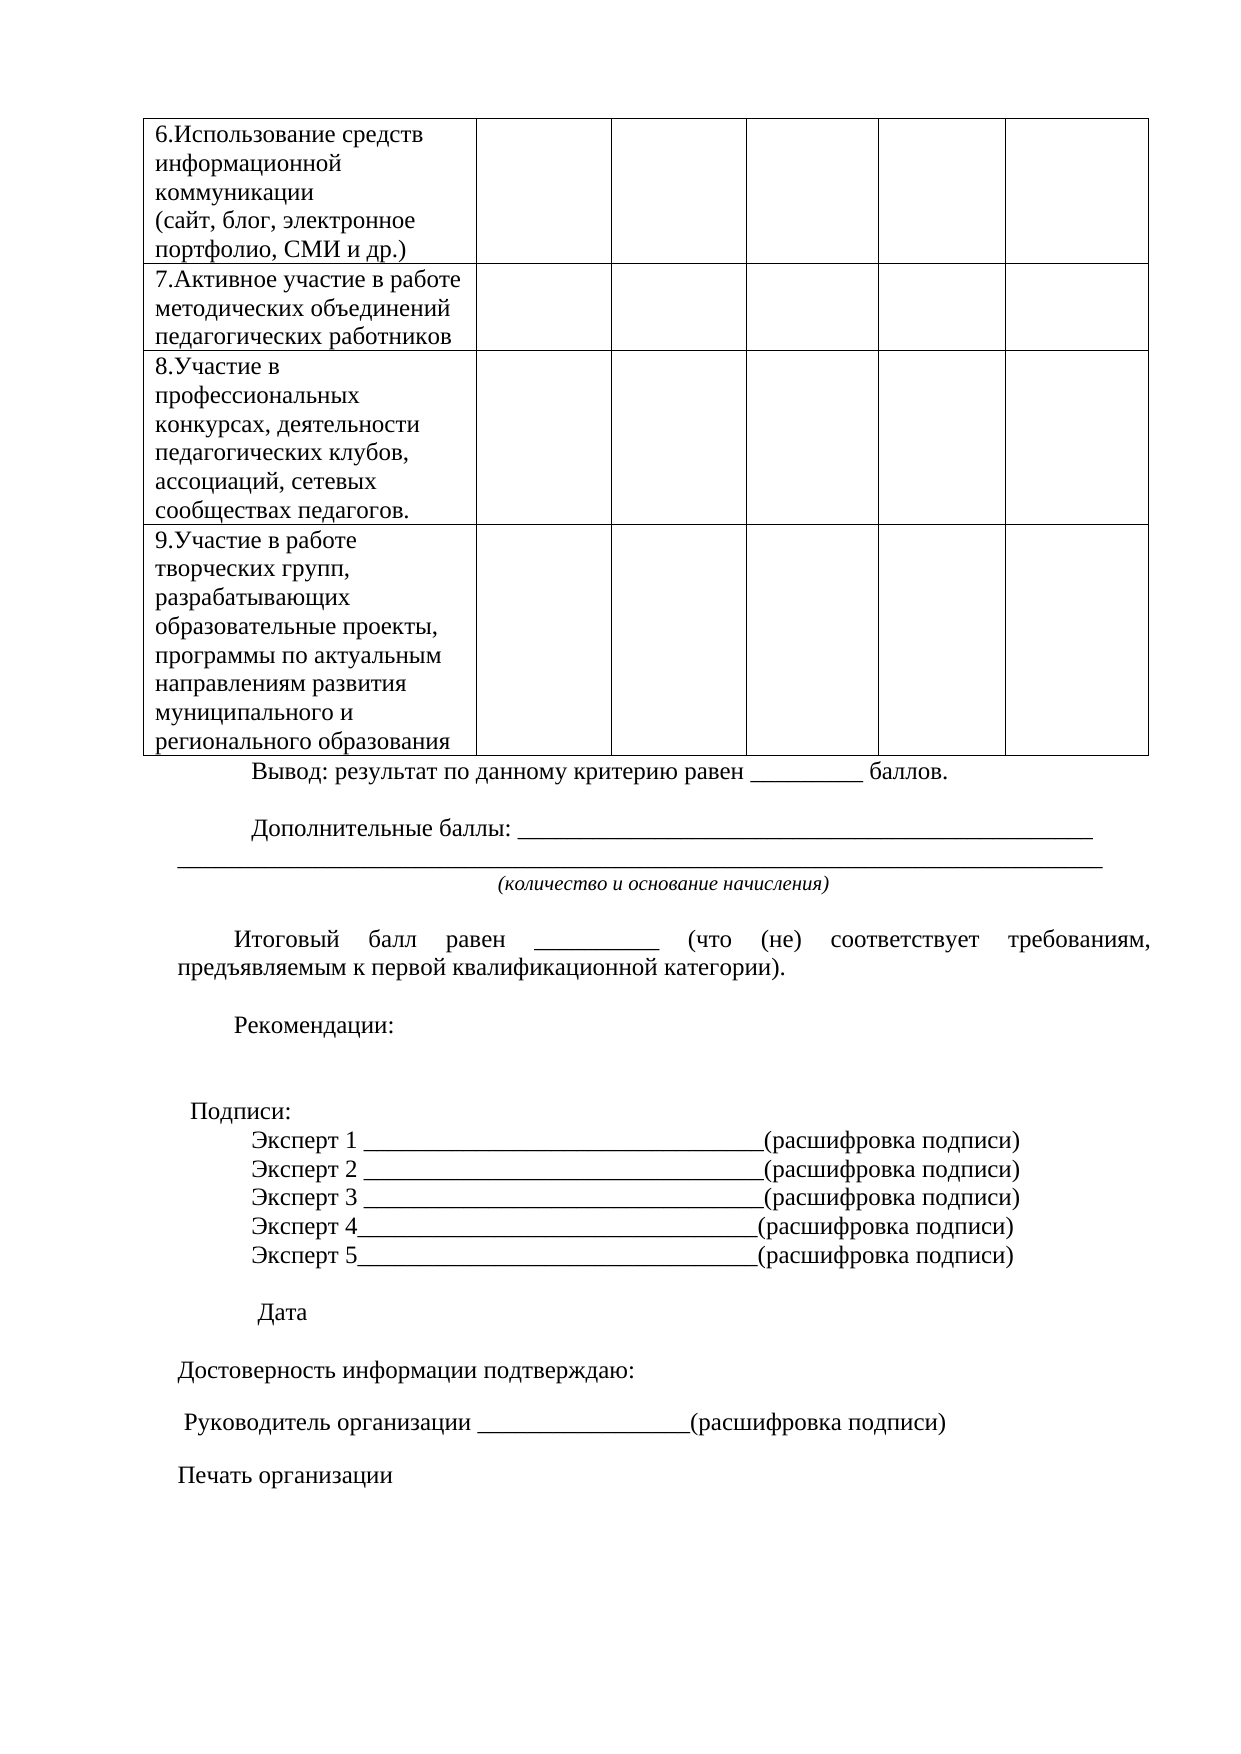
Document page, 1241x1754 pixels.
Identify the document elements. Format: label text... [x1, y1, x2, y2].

table_cell [879, 525, 1005, 755]
table_cell [879, 264, 1005, 350]
table_cell [1006, 351, 1148, 524]
text Эксперт 2 ________________________________(расшифровка подписи) [177, 1154, 1152, 1182]
text Эксперт 4________________________________(расшифровка подписи) [177, 1211, 1152, 1240]
table_cell [879, 119, 1005, 263]
table_cell [747, 351, 878, 524]
table_cell [1006, 525, 1148, 755]
table_cell [612, 119, 746, 263]
table_cell 6.Использование средств информационной коммуникации (сайт, блог, электронное портфолио, СМИ и др.) [144, 119, 476, 263]
table_cell [477, 351, 611, 524]
text (количество и основание начисления) [177, 871, 1152, 895]
text Руководитель организации _________________(расшифровка подписи) [177, 1407, 1152, 1436]
table_cell [747, 119, 878, 263]
table_cell [612, 264, 746, 350]
table_cell [747, 525, 878, 755]
text Эксперт 5________________________________(расшифровка подписи) [177, 1240, 1152, 1269]
text Подписи: [177, 1096, 1152, 1125]
table_cell 7.Активное участие в работе методических объединений педагогических работников [144, 264, 476, 350]
text Эксперт 1 ________________________________(расшифровка подписи) [177, 1125, 1152, 1154]
table_cell [477, 119, 611, 263]
table_cell 8.Участие в профессиональных конкурсах, деятельности педагогических клубов, ассоциаций, сетевых сообществах педагогов. [144, 351, 476, 524]
table_cell [1006, 264, 1148, 350]
text Печать организации [177, 1460, 1152, 1488]
table_cell [477, 264, 611, 350]
table_cell [612, 525, 746, 755]
text Достоверность информации подтверждаю: [177, 1355, 1152, 1384]
table_cell [879, 351, 1005, 524]
text __________________________________________________________________________ [177, 842, 1152, 871]
text Итоговый балл равен __________ (что (не) соответствует требованиям, предъявляемым к первой квалификационной категории). [177, 924, 1152, 981]
text Эксперт 3 ________________________________(расшифровка подписи) [177, 1182, 1152, 1211]
text Вывод: результат по данному критерию равен _________ баллов. [177, 756, 1152, 784]
table_cell [612, 351, 746, 524]
table_cell 9.Участие в работе творческих групп, разрабатывающих образовательные проекты, программы по актуальным направлениям развития муниципального и регионального образования [144, 525, 476, 755]
table_cell [1006, 119, 1148, 263]
text Рекомендации: [177, 1010, 1152, 1039]
text Дополнительные баллы: ______________________________________________ [177, 813, 1152, 842]
table_cell [747, 264, 878, 350]
table_cell [477, 525, 611, 755]
text Дата [177, 1297, 1152, 1326]
